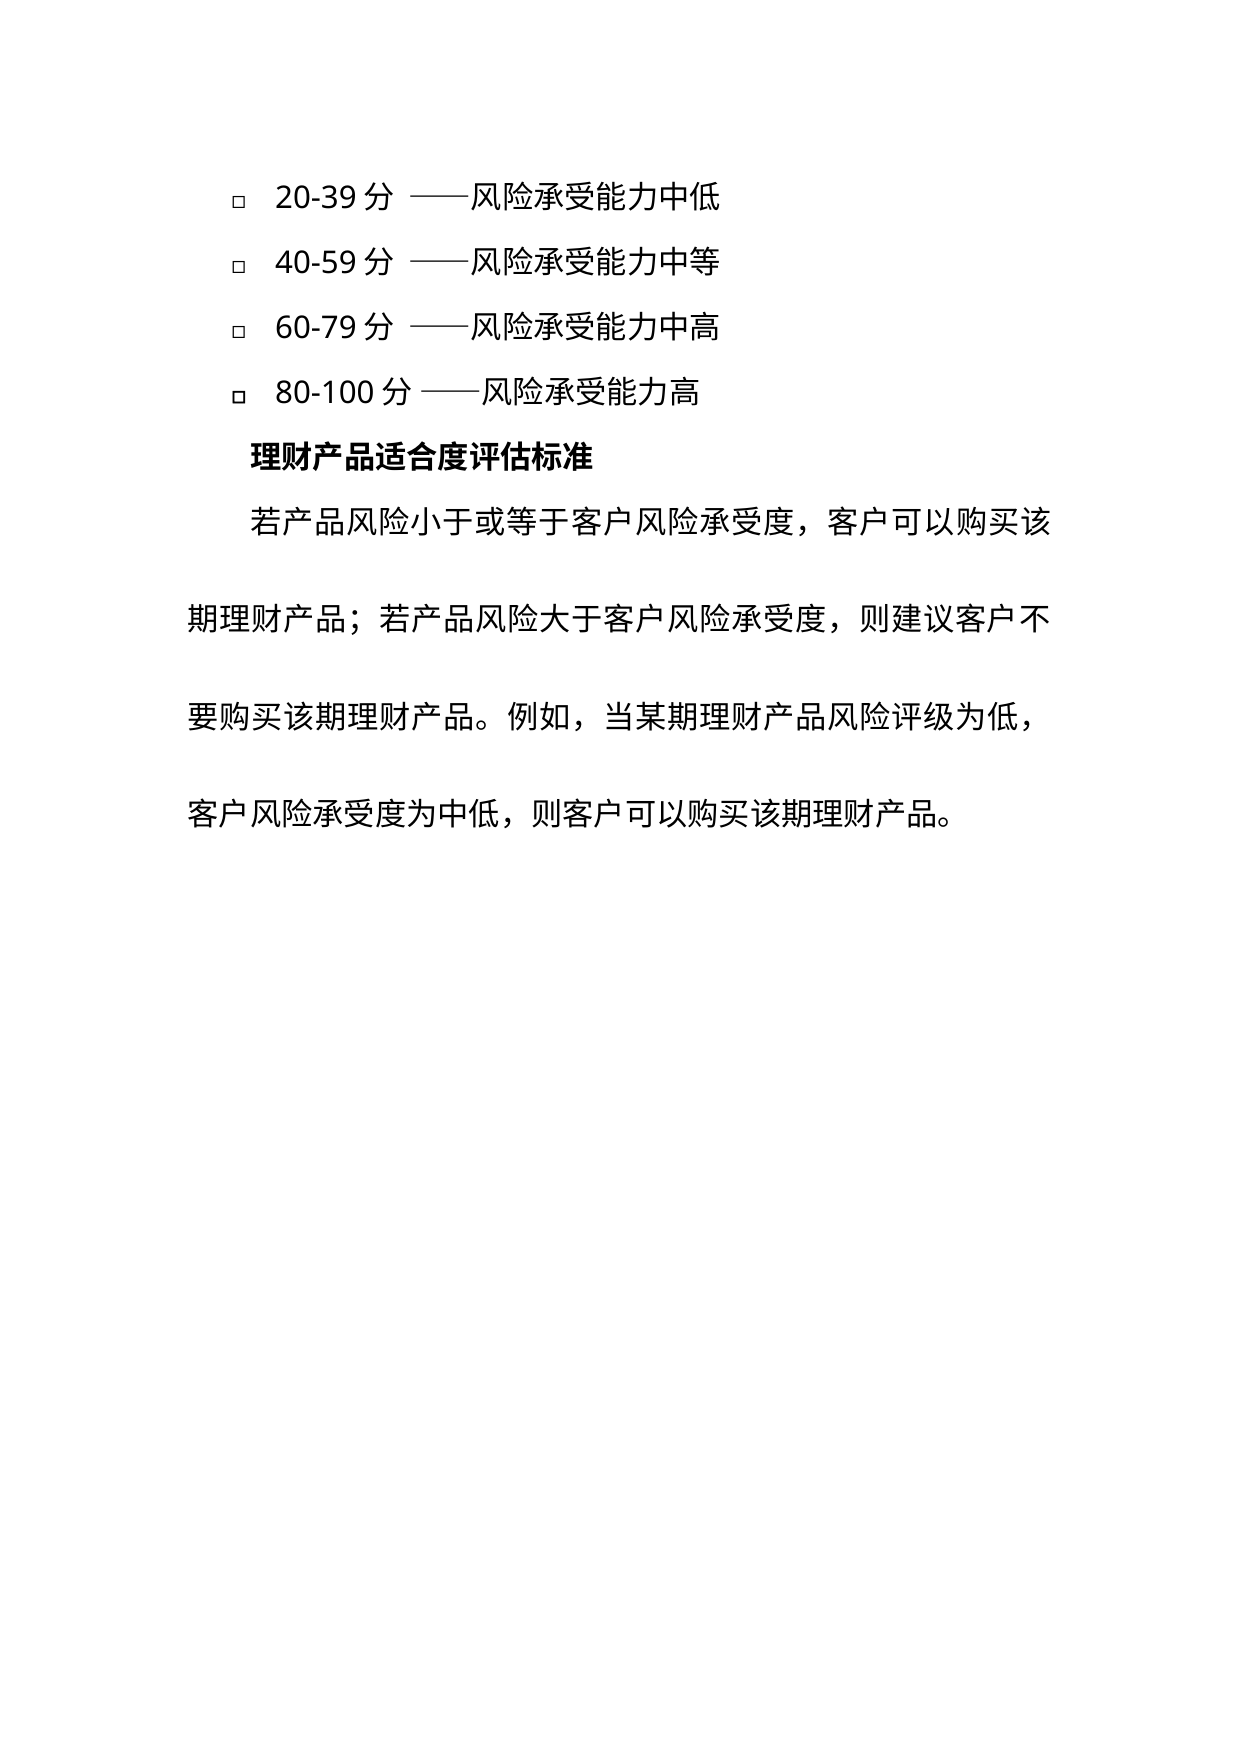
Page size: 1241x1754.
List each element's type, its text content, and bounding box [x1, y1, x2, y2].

text 理财产品适合度评估标准 [187, 422, 1053, 487]
list 20-39分 ——风险承受能力中低 [231, 162, 1053, 227]
list 80-100分 ——风险承受能力高 [231, 357, 1053, 422]
list 60-79分 ——风险承受能力中高 [231, 292, 1053, 357]
text 若产品风险小于或等于客户风险承受度，客户可以购买该期理财产品；若产品风险大于客户风险承受度，则建议客户不要购买该期理财产品。例如，当某期理财产品风险评级为低，客户风险承受度为中低，则客户可以购买该期理财产品。 [187, 487, 1053, 844]
list 40-59分 ——风险承受能力中等 [231, 227, 1053, 292]
